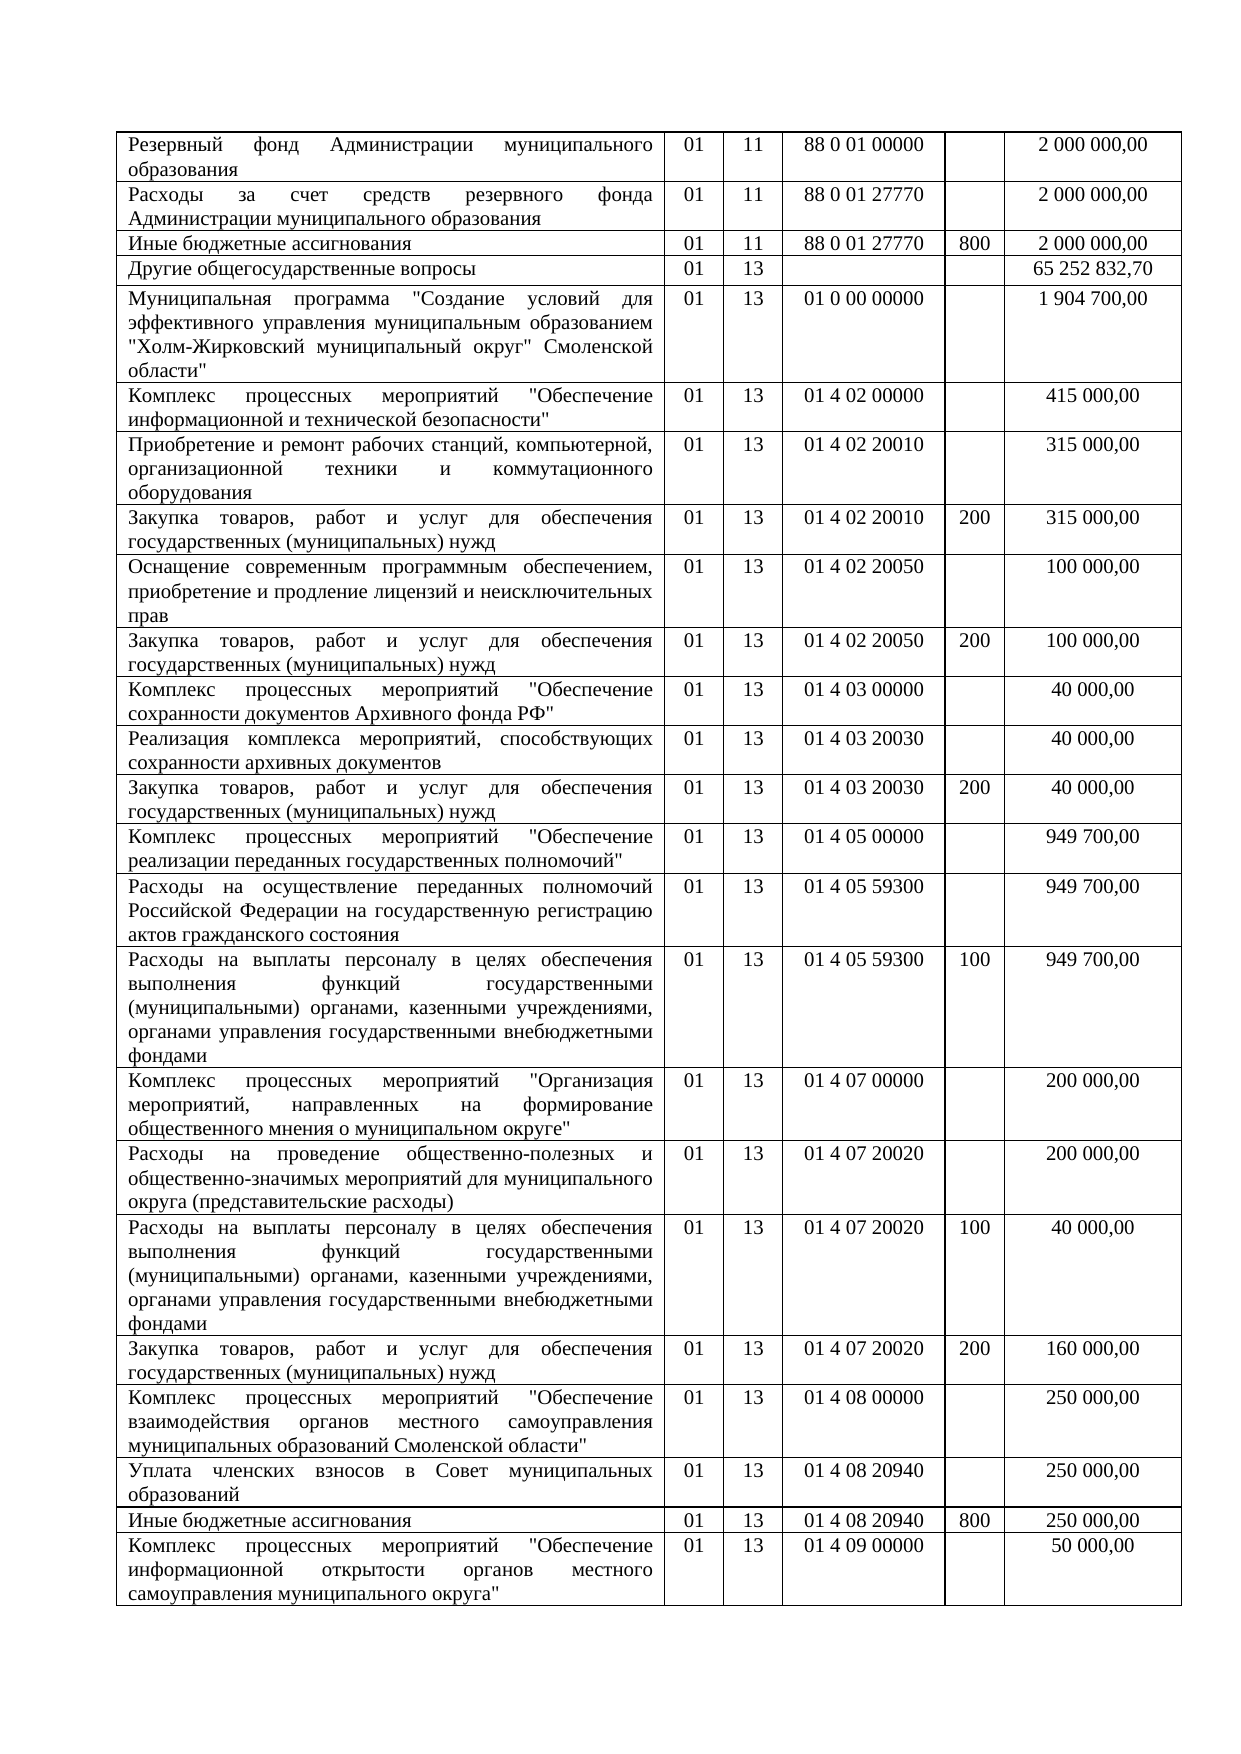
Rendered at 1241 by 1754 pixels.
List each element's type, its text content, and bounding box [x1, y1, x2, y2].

table_cell 13 [724, 1458, 782, 1506]
table_cell [946, 874, 1004, 946]
table_cell 65 252 832,70 [1005, 256, 1181, 284]
table_cell Иные бюджетные ассигнования [117, 231, 664, 255]
table_cell 01 [665, 1068, 723, 1140]
table_cell 01 4 03 20030 [783, 726, 944, 774]
table_cell Резервный фонд Администрации муниципального образования [117, 133, 664, 181]
table_cell [946, 555, 1004, 627]
table_cell 13 [724, 256, 782, 284]
table_cell 01 [665, 231, 723, 255]
table_cell 01 [665, 432, 723, 504]
table_cell 13 [724, 505, 782, 553]
table_cell 01 4 03 00000 [783, 677, 944, 725]
table_cell 200 [946, 505, 1004, 553]
table_cell Расходы за счет средств резервного фонда Администрации муниципального образования [117, 182, 664, 230]
table_cell 88 0 01 27770 [783, 231, 944, 255]
table_cell 01 4 08 20940 [783, 1508, 944, 1532]
table_cell [946, 432, 1004, 504]
table_cell 01 [665, 133, 723, 181]
table_cell 315 000,00 [1005, 505, 1181, 553]
table_cell 100 [946, 947, 1004, 1067]
table_cell 13 [724, 726, 782, 774]
table_cell 01 [665, 824, 723, 872]
table_cell 01 [665, 874, 723, 946]
table_cell 800 [946, 231, 1004, 255]
table_cell 13 [724, 555, 782, 627]
table_cell [946, 824, 1004, 872]
table_cell Оснащение современным программным обеспечением, приобретение и продление лицензий и неисключительных прав [117, 555, 664, 627]
table_cell Комплекс процессных мероприятий "Организация мероприятий, направленных на формирование общественного мнения о муниципальном округе" [117, 1068, 664, 1140]
table_cell [946, 1141, 1004, 1213]
table_cell 13 [724, 775, 782, 823]
table_cell 01 4 02 20050 [783, 628, 944, 676]
table_cell 949 700,00 [1005, 874, 1181, 946]
table_cell 250 000,00 [1005, 1458, 1181, 1506]
table_cell 01 [665, 1508, 723, 1532]
table_cell 13 [724, 947, 782, 1067]
table_cell 01 [665, 256, 723, 284]
table_cell 01 [665, 726, 723, 774]
table_cell 949 700,00 [1005, 947, 1181, 1067]
table_cell 13 [724, 286, 782, 382]
table_cell 01 [665, 1385, 723, 1457]
table_cell 01 4 07 20020 [783, 1141, 944, 1213]
table_cell Закупка товаров, работ и услуг для обеспечения государственных (муниципальных) нужд [117, 775, 664, 823]
table_cell 01 0 00 00000 [783, 286, 944, 382]
table_cell 01 4 02 20050 [783, 555, 944, 627]
table_cell Уплата членских взносов в Совет муниципальных образований [117, 1458, 664, 1506]
table_cell 01 4 03 20030 [783, 775, 944, 823]
table_cell Расходы на осуществление переданных полномочий Российской Федерации на государственную регистрацию актов гражданского состояния [117, 874, 664, 946]
table_cell [946, 677, 1004, 725]
table_cell 01 4 08 00000 [783, 1385, 944, 1457]
table_cell 40 000,00 [1005, 726, 1181, 774]
table_cell 13 [724, 677, 782, 725]
table_cell 88 0 01 00000 [783, 133, 944, 181]
table_cell 01 4 05 59300 [783, 874, 944, 946]
table_cell Комплекс процессных мероприятий "Обеспечение информационной открытости органов местного самоуправления муниципального округа" [117, 1533, 664, 1605]
table_cell Расходы на проведение общественно-полезных и общественно-значимых мероприятий для муниципального округа (представительские расходы) [117, 1141, 664, 1213]
table_cell Муниципальная программа "Создание условий для эффективного управления муниципальным образованием "Холм-Жирковский муниципальный округ" Смоленской области" [117, 286, 664, 382]
table_cell 13 [724, 1533, 782, 1605]
table_cell 949 700,00 [1005, 824, 1181, 872]
table_cell Иные бюджетные ассигнования [117, 1508, 664, 1532]
table_cell 250 000,00 [1005, 1508, 1181, 1532]
table_cell 01 [665, 1458, 723, 1506]
table_cell [946, 726, 1004, 774]
table_cell 1 904 700,00 [1005, 286, 1181, 382]
table_cell Закупка товаров, работ и услуг для обеспечения государственных (муниципальных) нужд [117, 505, 664, 553]
table_cell [946, 286, 1004, 382]
table_cell 200 [946, 775, 1004, 823]
table_cell [946, 383, 1004, 431]
table_cell [946, 1068, 1004, 1140]
table_cell Приобретение и ремонт рабочих станций, компьютерной, организационной техники и коммутационного оборудования [117, 432, 664, 504]
table_cell 01 [665, 182, 723, 230]
table_cell [946, 133, 1004, 181]
table_cell 50 000,00 [1005, 1533, 1181, 1605]
table_cell [783, 256, 944, 284]
table_cell 01 4 07 00000 [783, 1068, 944, 1140]
table_cell 01 [665, 505, 723, 553]
table_cell 13 [724, 1508, 782, 1532]
table_cell Другие общегосударственные вопросы [117, 256, 664, 284]
table_cell 200 [946, 628, 1004, 676]
table_cell 200 000,00 [1005, 1141, 1181, 1213]
table_cell 01 4 02 20010 [783, 505, 944, 553]
table_cell 13 [724, 1336, 782, 1384]
table_cell 13 [724, 383, 782, 431]
table_cell 100 [946, 1215, 1004, 1335]
table_cell 100 000,00 [1005, 555, 1181, 627]
table_cell 01 [665, 677, 723, 725]
table_cell 01 [665, 775, 723, 823]
table_cell 01 [665, 1533, 723, 1605]
table_cell [946, 256, 1004, 284]
table_cell 01 4 02 20010 [783, 432, 944, 504]
table_cell 01 4 09 00000 [783, 1533, 944, 1605]
table_cell Расходы на выплаты персоналу в целях обеспечения выполнения функций государственными (муниципальными) органами, казенными учреждениями, органами управления государственными внебюджетными фондами [117, 1215, 664, 1335]
table_cell 01 [665, 286, 723, 382]
table_cell Закупка товаров, работ и услуг для обеспечения государственных (муниципальных) нужд [117, 1336, 664, 1384]
table_cell 13 [724, 1141, 782, 1213]
table_cell 01 4 07 20020 [783, 1336, 944, 1384]
table_cell 250 000,00 [1005, 1385, 1181, 1457]
table_cell 13 [724, 432, 782, 504]
table_cell 2 000 000,00 [1005, 182, 1181, 230]
table_cell 200 000,00 [1005, 1068, 1181, 1140]
table_cell 11 [724, 231, 782, 255]
table_cell [946, 182, 1004, 230]
table_cell [946, 1533, 1004, 1605]
table_cell 13 [724, 824, 782, 872]
table_cell [946, 1458, 1004, 1506]
table_cell 13 [724, 1068, 782, 1140]
table_cell 800 [946, 1508, 1004, 1532]
table_cell 415 000,00 [1005, 383, 1181, 431]
table_cell 160 000,00 [1005, 1336, 1181, 1384]
table_cell Комплекс процессных мероприятий "Обеспечение информационной и технической безопасности" [117, 383, 664, 431]
table_cell Закупка товаров, работ и услуг для обеспечения государственных (муниципальных) нужд [117, 628, 664, 676]
table_cell 01 [665, 628, 723, 676]
table_cell 40 000,00 [1005, 1215, 1181, 1335]
table_cell 01 4 05 59300 [783, 947, 944, 1067]
table_cell Комплекс процессных мероприятий "Обеспечение сохранности документов Архивного фонда РФ" [117, 677, 664, 725]
table_cell 11 [724, 182, 782, 230]
table_cell 13 [724, 1385, 782, 1457]
table_cell Комплекс процессных мероприятий "Обеспечение взаимодействия органов местного самоуправления муниципальных образований Смоленской области" [117, 1385, 664, 1457]
table_cell 2 000 000,00 [1005, 133, 1181, 181]
table_cell 01 4 02 00000 [783, 383, 944, 431]
table_cell 200 [946, 1336, 1004, 1384]
table_cell 100 000,00 [1005, 628, 1181, 676]
table_cell 01 [665, 555, 723, 627]
table_cell 01 [665, 1336, 723, 1384]
table_cell 13 [724, 874, 782, 946]
table_cell 88 0 01 27770 [783, 182, 944, 230]
table_cell 13 [724, 1215, 782, 1335]
table_cell 13 [724, 628, 782, 676]
table_cell 315 000,00 [1005, 432, 1181, 504]
table_cell 01 [665, 1215, 723, 1335]
table_cell Комплекс процессных мероприятий "Обеспечение реализации переданных государственных полномочий" [117, 824, 664, 872]
table_cell 01 [665, 383, 723, 431]
table_cell 01 [665, 947, 723, 1067]
table_cell 2 000 000,00 [1005, 231, 1181, 255]
table_cell 01 [665, 1141, 723, 1213]
table_cell 01 4 07 20020 [783, 1215, 944, 1335]
table_cell 40 000,00 [1005, 775, 1181, 823]
table_cell 01 4 08 20940 [783, 1458, 944, 1506]
table_cell 11 [724, 133, 782, 181]
table_cell [946, 1385, 1004, 1457]
table_cell 40 000,00 [1005, 677, 1181, 725]
table_cell Реализация комплекса мероприятий, способствующих сохранности архивных документов [117, 726, 664, 774]
table_cell 01 4 05 00000 [783, 824, 944, 872]
table_cell Расходы на выплаты персоналу в целях обеспечения выполнения функций государственными (муниципальными) органами, казенными учреждениями, органами управления государственными внебюджетными фондами [117, 947, 664, 1067]
